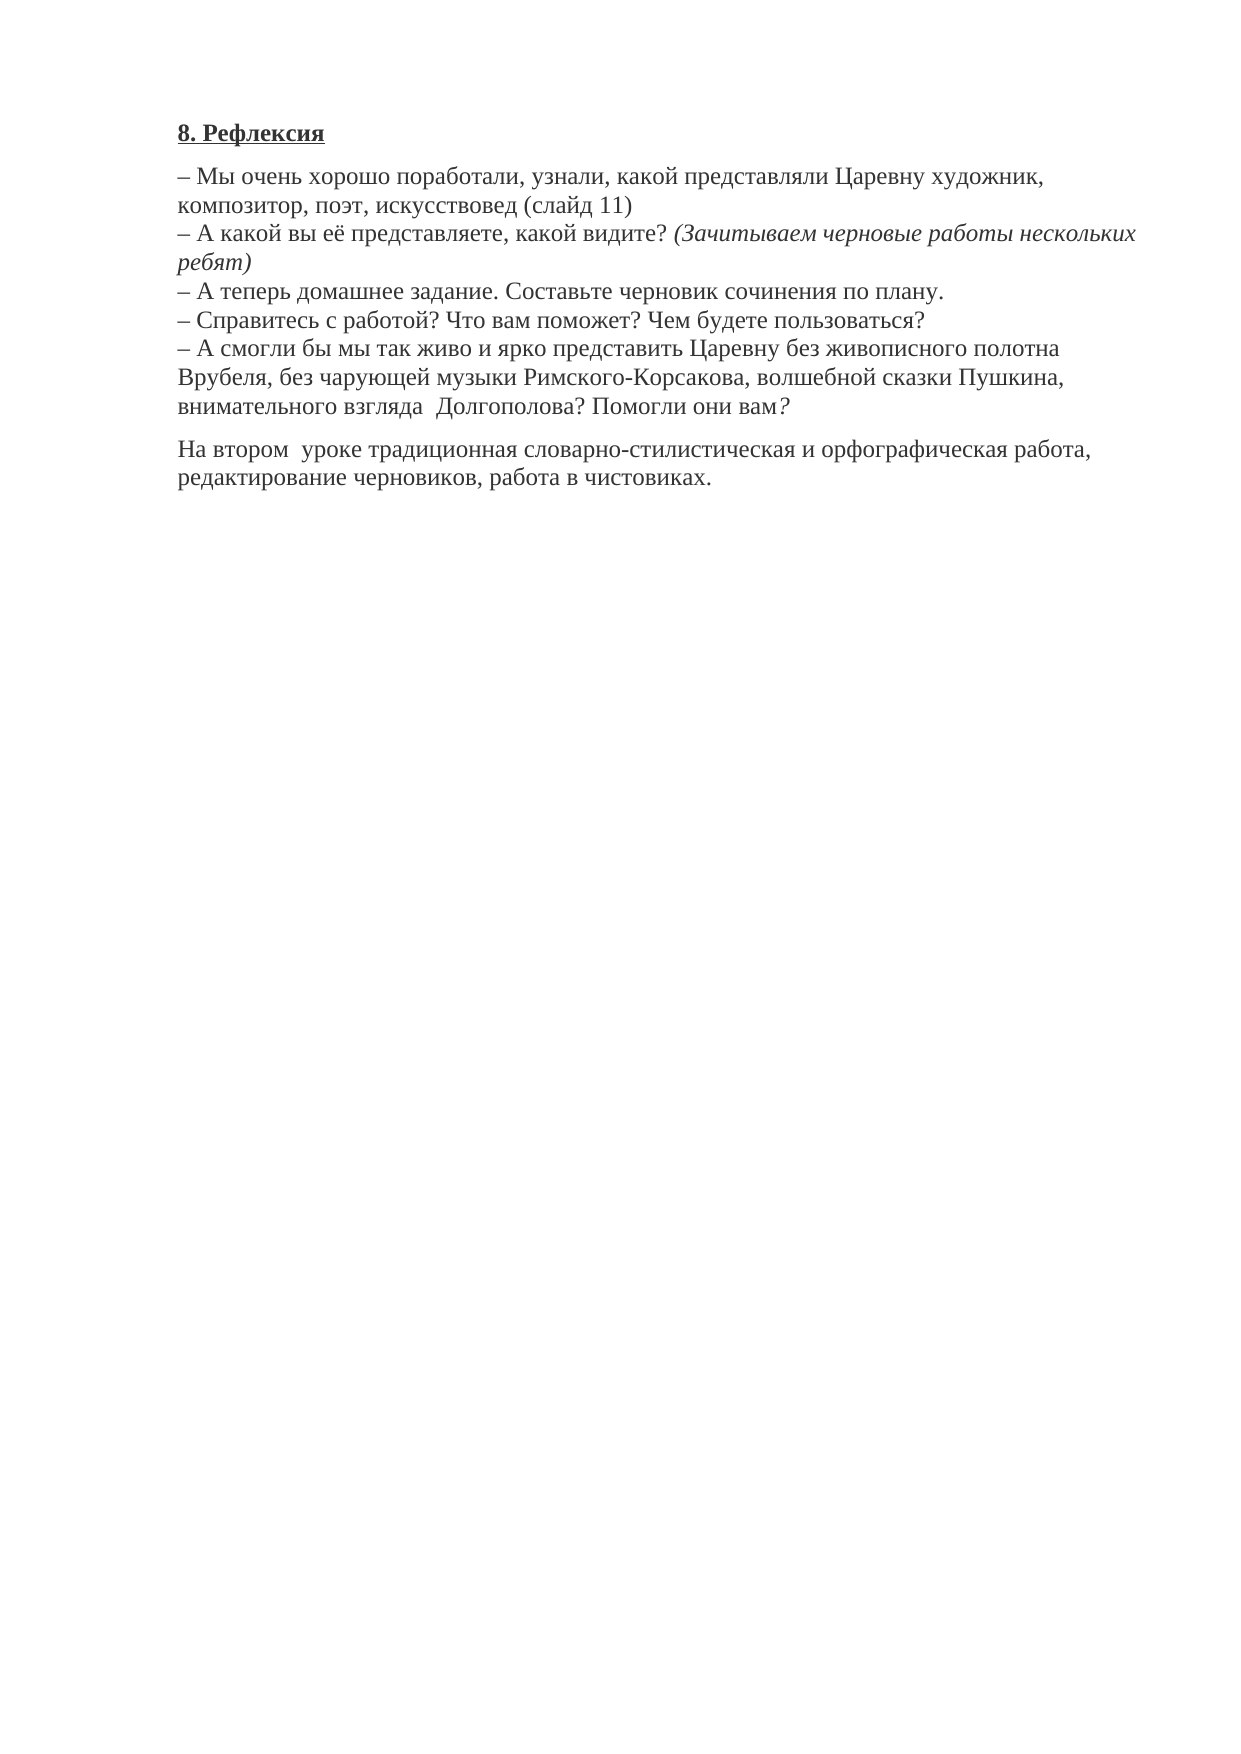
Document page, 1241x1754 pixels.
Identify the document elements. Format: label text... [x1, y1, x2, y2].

text – Мы очень хорошо поработали, узнали, какой представляли Царевну художник, композитор, поэт, искусствовед (слайд 11) – А какой вы её представляете, какой видите? (Зачитываем черновые работы нескольких ребят) – А теперь домашнее задание. Составьте черновик сочинения по плану. – Справитесь с работой? Что вам поможет? Чем будете пользоваться? – А смогли бы мы так живо и ярко представить Царевну без живописного полотна Врубеля, без чарующей музыки Римского-Корсакова, волшебной сказки Пушкина, внимательного взгляда Долгополова? Помогли они вам? [177, 161, 1152, 420]
text На втором уроке традиционная словарно-стилистическая и орфографическая работа, редактирование черновиков, работа в чистовиках. [177, 434, 1152, 491]
text 8. Рефлексия [177, 118, 1152, 147]
